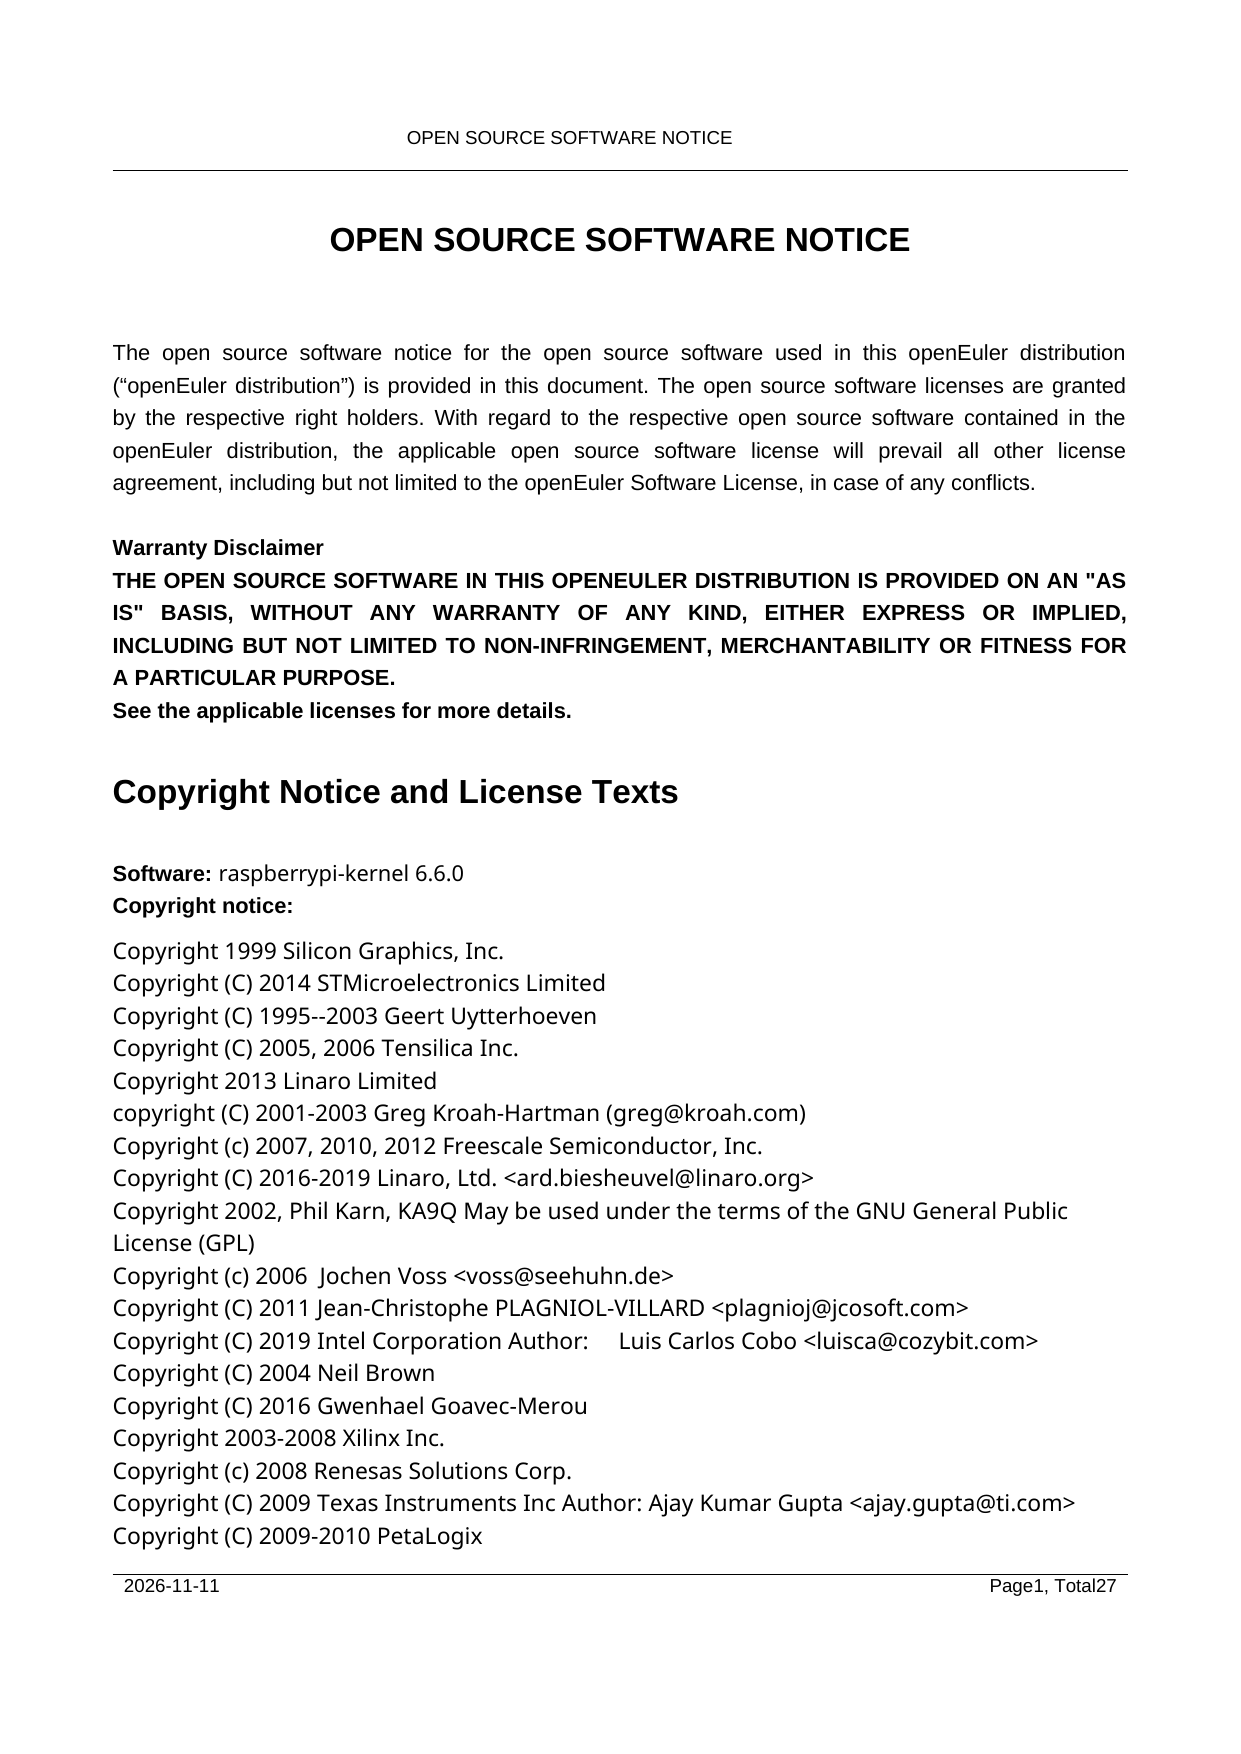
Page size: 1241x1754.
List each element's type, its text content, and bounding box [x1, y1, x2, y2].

text The open source software notice for the open source software used in this openEuler distribution (“openEuler distribution”) is provided in this document. The open source software licenses are granted by the respective right holders. With regard to the respective open source software contained in the openEuler distribution, the applicable open source software license will prevail all other license agreement, including but not limited to the openEuler Software License, in case of any conflicts. [112, 336, 1128, 499]
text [112, 934, 1128, 1551]
text Copyright notice: [112, 889, 1128, 921]
text THE OPEN SOURCE SOFTWARE IN THIS OPENEULER DISTRIBUTION IS PROVIDED ON AN "AS IS" BASIS, WITHOUT ANY WARRANTY OF ANY KIND, EITHER EXPRESS OR IMPLIED, INCLUDING BUT NOT LIMITED TO NON-INFRINGEMENT, MERCHANTABILITY OR FITNESS FOR A PARTICULAR PURPOSE. See the applicable licenses for more details. [112, 564, 1128, 726]
text Copyright Notice and License Texts [112, 759, 1128, 824]
text Warranty Disclaimer [112, 531, 1128, 564]
text OPEN SOURCE SOFTWARE NOTICE [112, 206, 1128, 271]
title Software: raspberrypi-kernel 6.6.0 [112, 856, 1128, 889]
